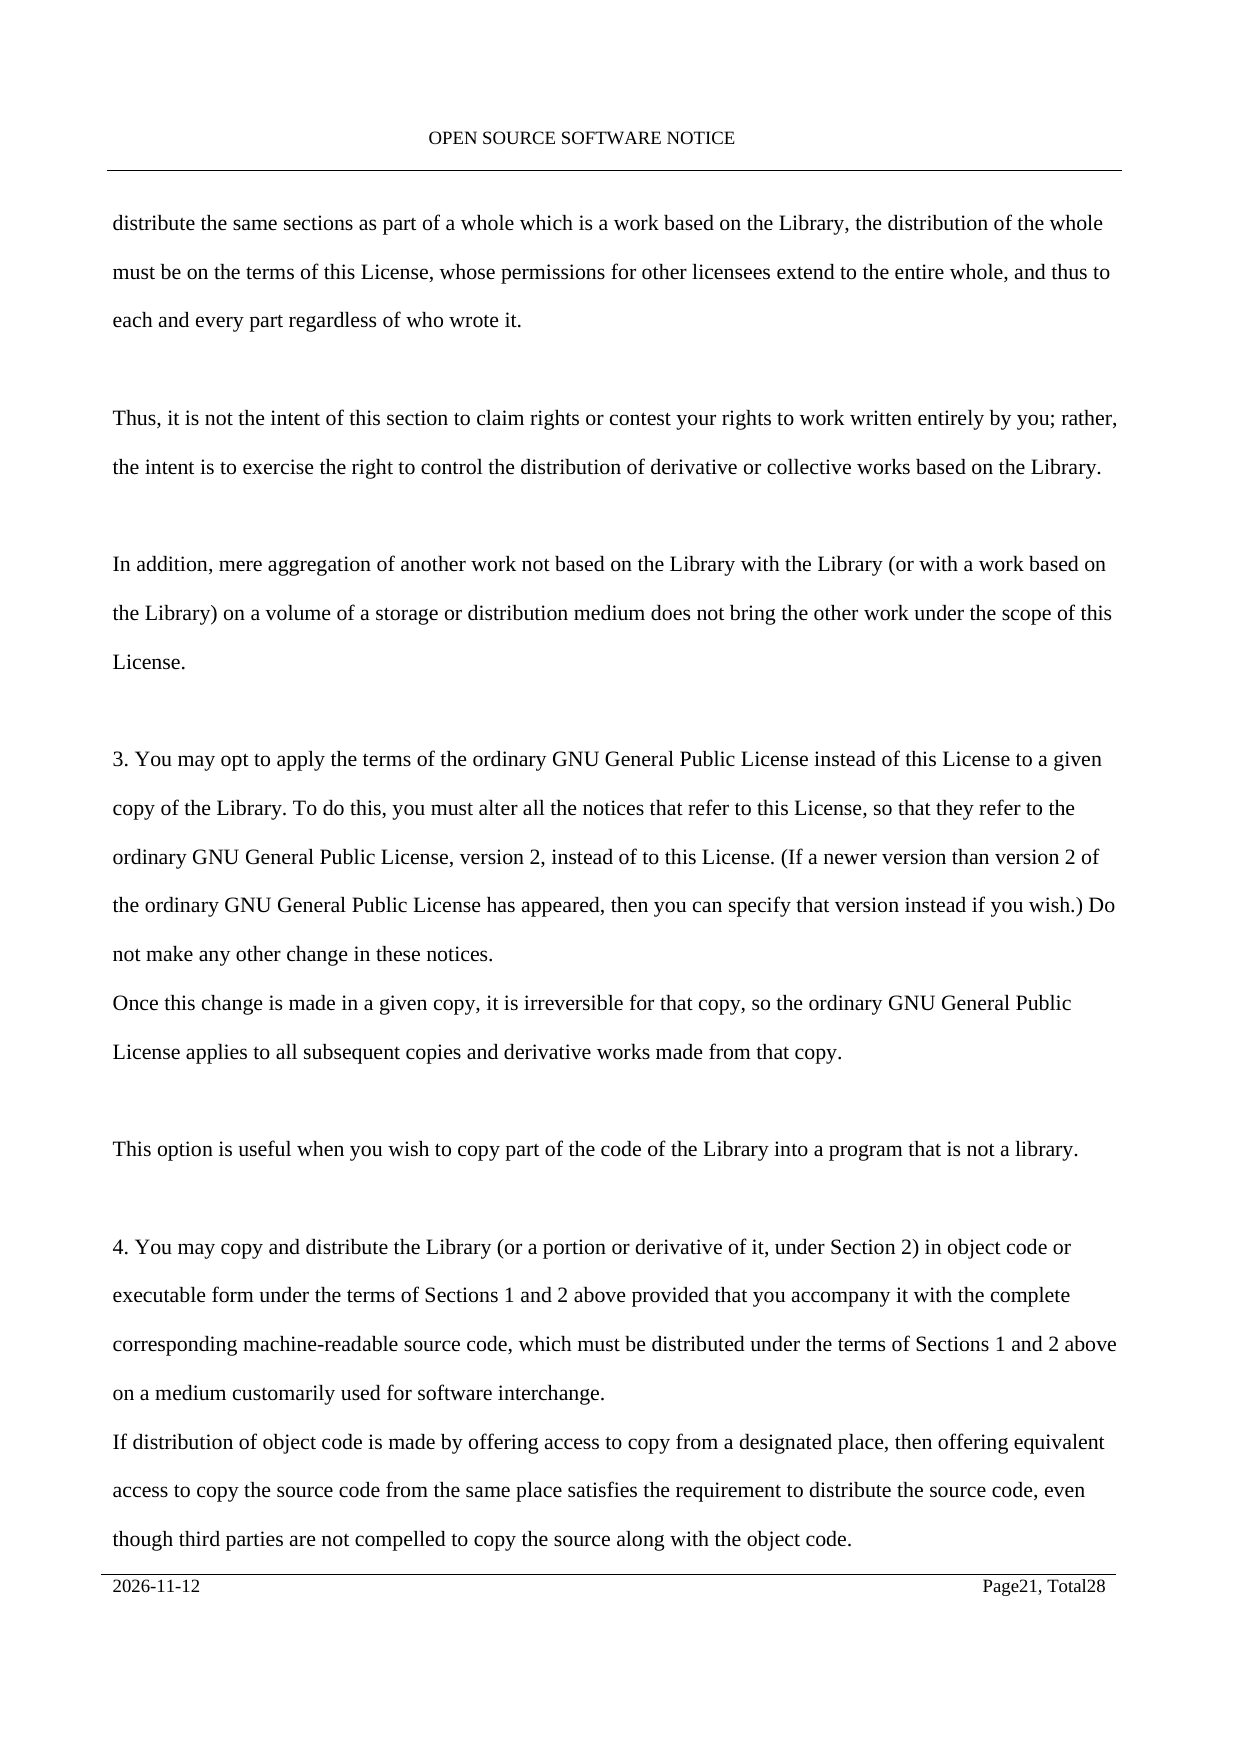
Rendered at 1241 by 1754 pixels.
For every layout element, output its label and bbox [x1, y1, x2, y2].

text [112, 206, 1128, 1555]
